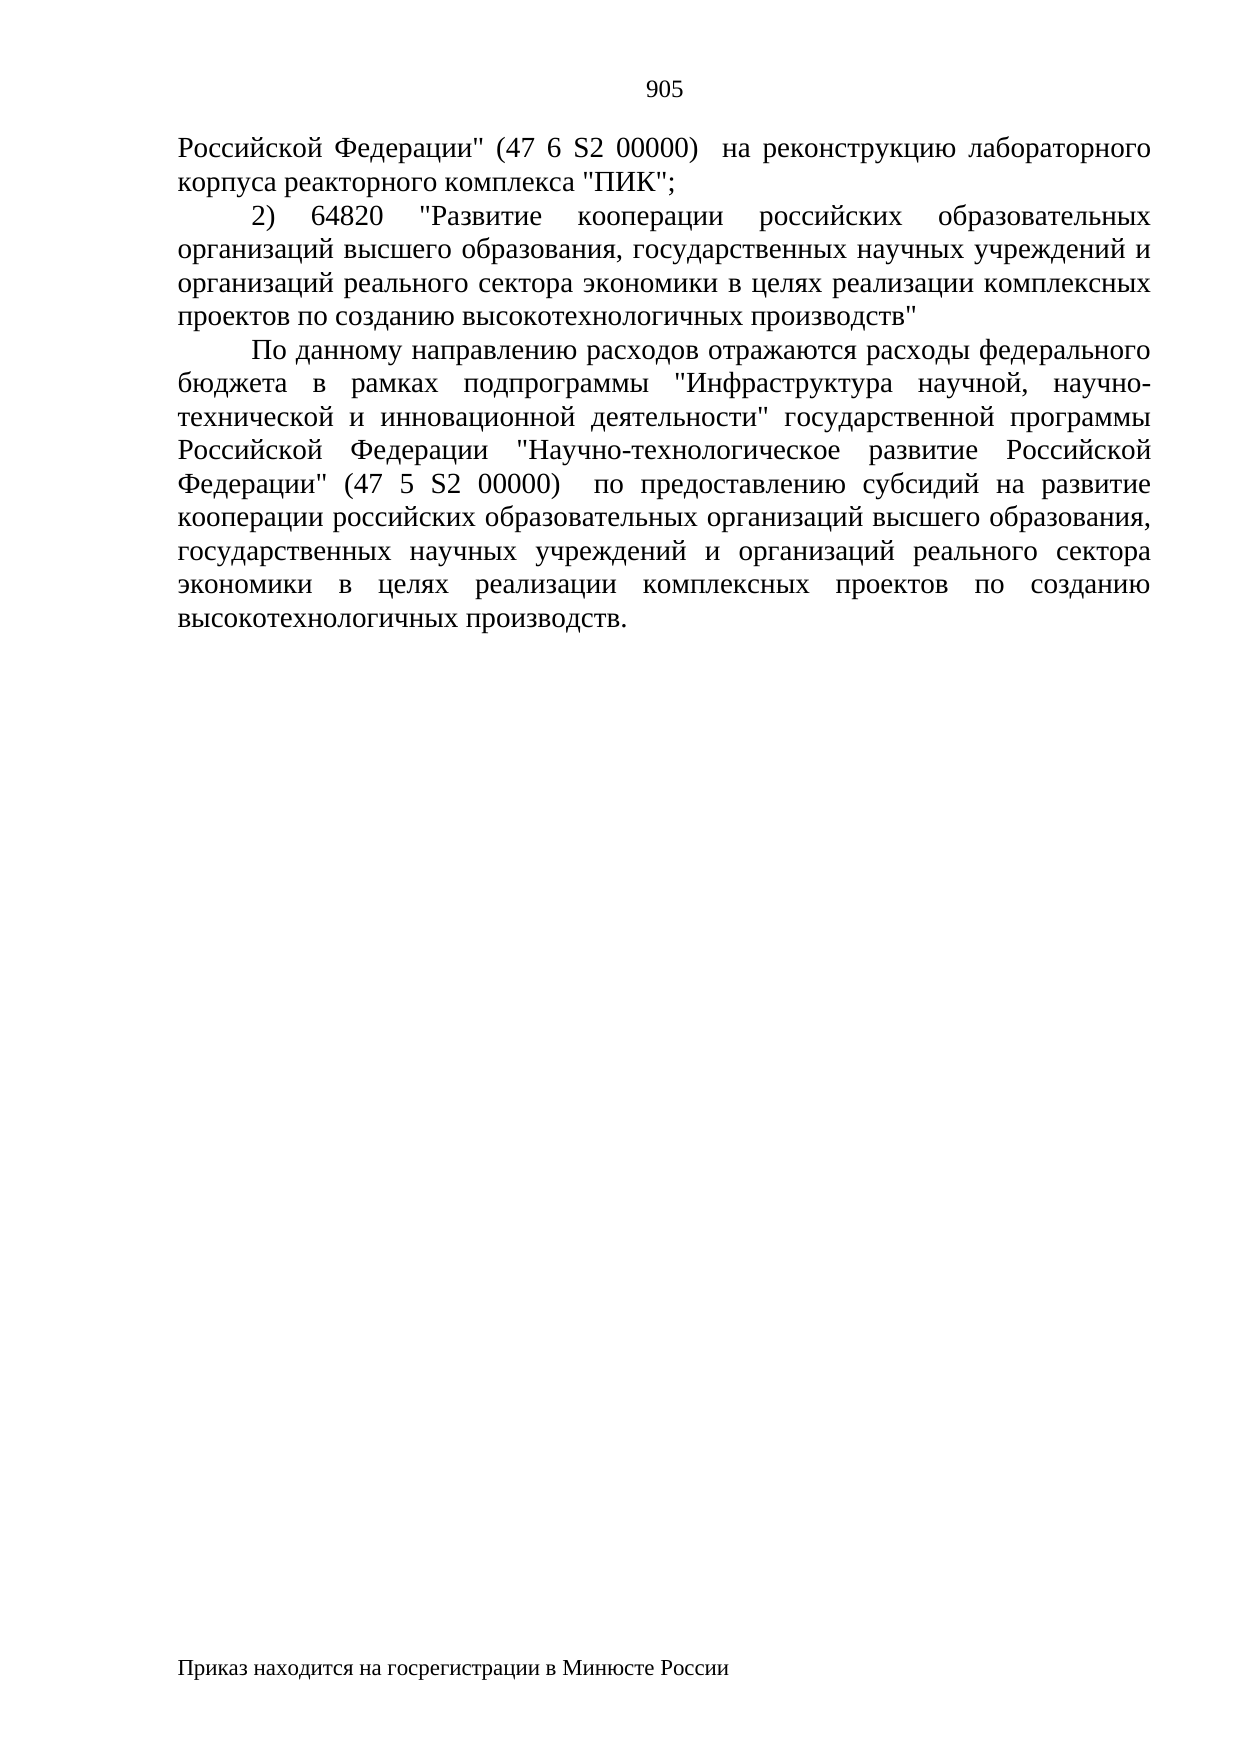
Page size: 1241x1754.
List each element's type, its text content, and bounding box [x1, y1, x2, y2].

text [177, 131, 1152, 198]
text 2) 64820 "Развитие кооперации российских образовательных организаций высшего образования, государственных научных учреждений и организаций реального сектора экономики в целях реализации комплексных проектов по созданию высокотехнологичных производств" [177, 198, 1152, 332]
text По данному направлению расходов отражаются расходы федерального бюджета в рамках подпрограммы "Инфраструктура научной, научно-технической и инновационной деятельности" государственной программы Российской Федерации "Научно-технологическое развитие Российской Федерации" (47 5 S2 00000) по предоставлению субсидий на развитие кооперации российских образовательных организаций высшего образования, государственных научных учреждений и организаций реального сектора экономики в целях реализации комплексных проектов по созданию высокотехнологичных производств. [177, 332, 1152, 634]
